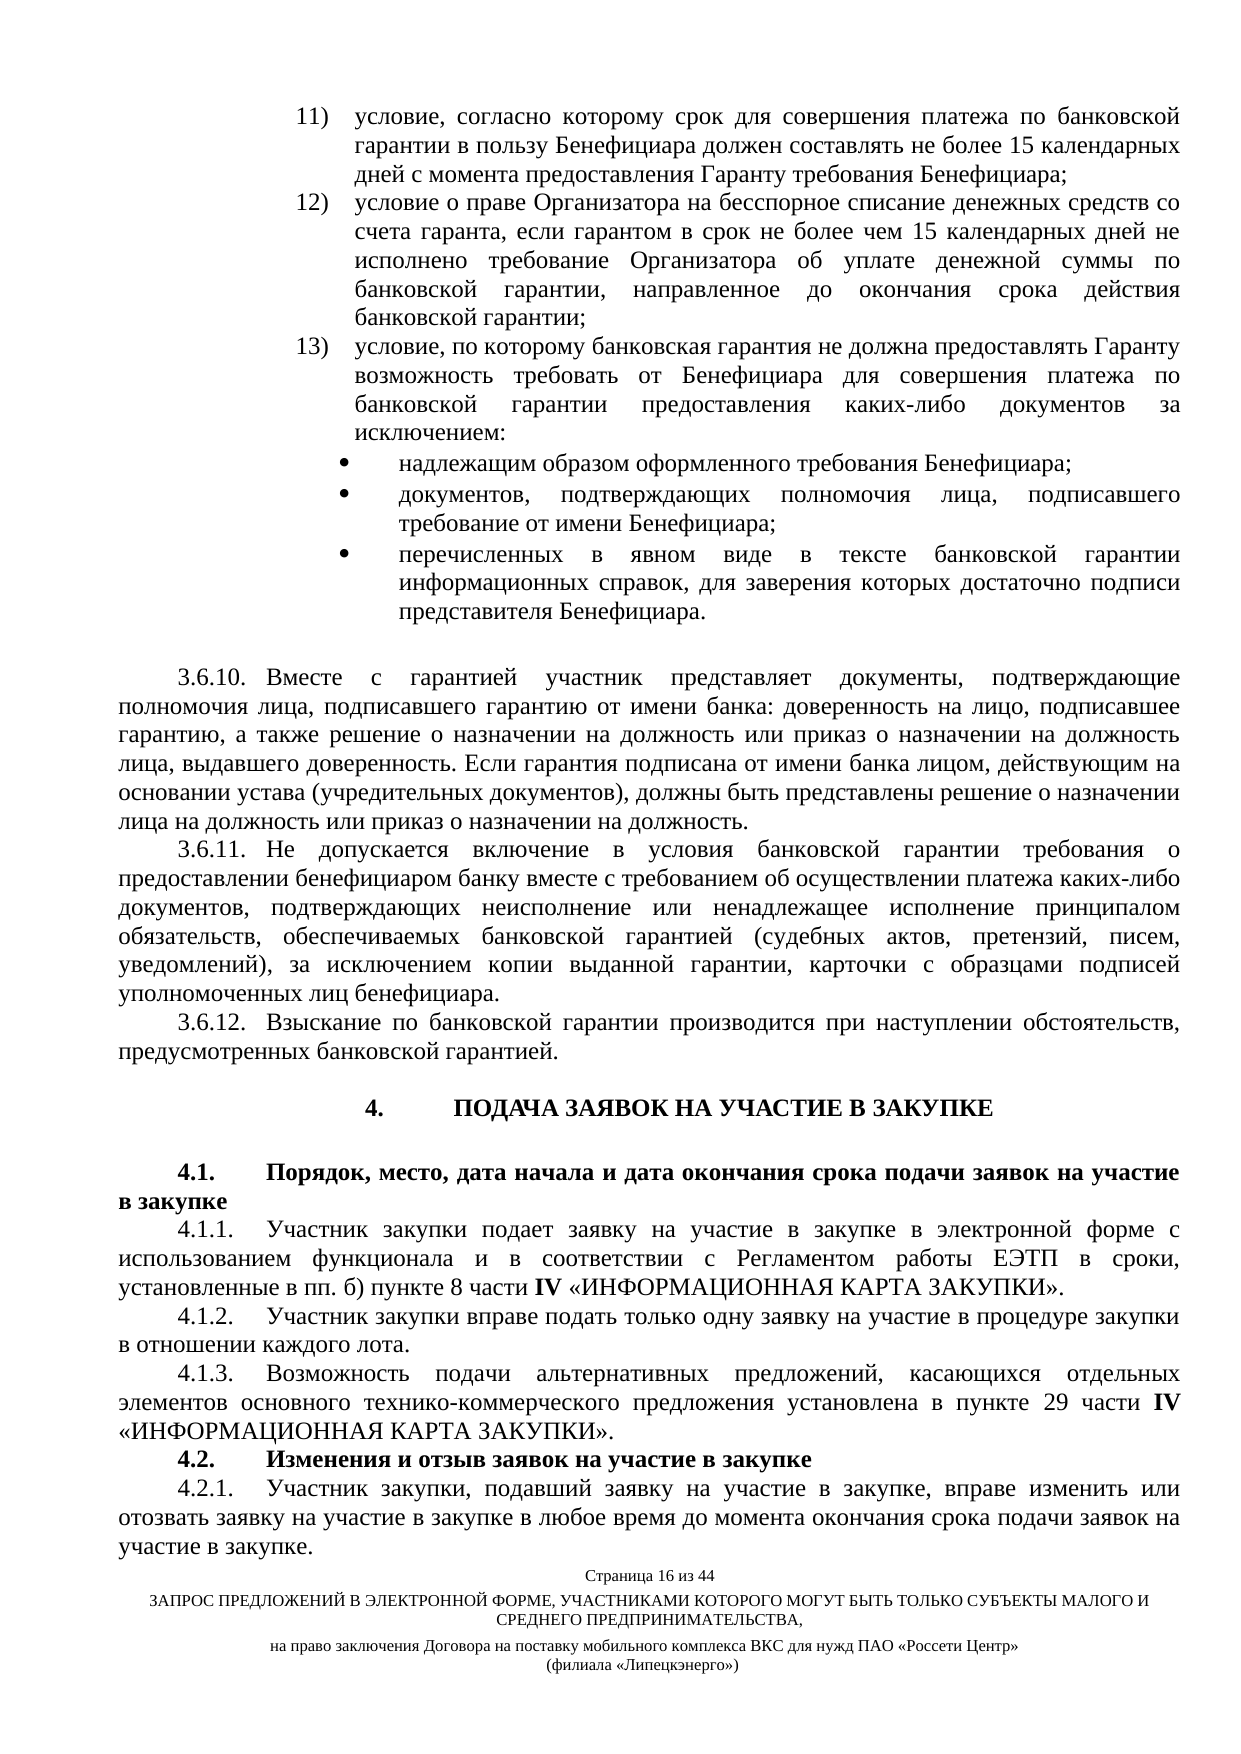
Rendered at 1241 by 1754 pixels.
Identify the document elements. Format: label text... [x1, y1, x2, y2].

list документов, подтверждающих полномочия лица, подписавшего требование от имени Бенефициара; [340, 479, 1181, 537]
subtitle Возможность подачи альтернативных предложений, касающихся отдельных элементов основного технико-коммерческого предложения установлена в пункте 29 части IV «ИНФОРМАЦИОННАЯ КАРТА ЗАКУПКИ». [118, 1358, 1181, 1444]
subtitle Изменения и отзыв заявок на участие в закупке [118, 1444, 1181, 1473]
list перечисленных в явном виде в тексте банковской гарантии информационных справок, для заверения которых достаточно подписи представителя Бенефициара. [340, 539, 1181, 625]
subtitle Вместе с гарантией участник представляет документы, подтверждающие полномочия лица, подписавшего гарантию от имени банка: доверенность на лицо, подписавшее гарантию, а также решение о назначении на должность или приказ о назначении на должность лица, выдавшего доверенность. Если гарантия подписана от имени банка лицом, действующим на основании устава (учредительных документов), должны быть представлены решение о назначении лица на должность или приказ о назначении на должность. [118, 662, 1181, 834]
list условие, по которому банковская гарантия не должна предоставлять Гаранту возможность требовать от Бенефициара для совершения платежа по банковской гарантии предоставления каких-либо документов за исключением: [295, 331, 1181, 446]
subtitle Порядок, место, дата начала и дата окончания срока подачи заявок на участие в закупке [118, 1157, 1181, 1214]
list надлежащим образом оформленного требования Бенефициара; [340, 448, 1181, 477]
subtitle Взыскание по банковской гарантии производится при наступлении обстоятельств, предусмотренных банковской гарантией. [118, 1007, 1181, 1064]
subtitle Участник закупки подает заявку на участие в закупке в электронной форме с использованием функционала и в соответствии с Регламентом работы ЕЭТП в сроки, установленные в пп. б) пункте 8 части IV «ИНФОРМАЦИОННАЯ КАРТА ЗАКУПКИ». [118, 1214, 1181, 1301]
subtitle Не допускается включение в условия банковской гарантии требования о предоставлении бенефициаром банку вместе с требованием об осуществлении платежа каких-либо документов, подтверждающих неисполнение или ненадлежащее исполнение принципалом обязательств, обеспечиваемых банковской гарантией (судебных актов, претензий, писем, уведомлений), за исключением копии выданной гарантии, карточки с образцами подписей уполномоченных лиц бенефициара. [118, 834, 1181, 1007]
list условие, согласно которому срок для совершения платежа по банковской гарантии в пользу Бенефициара должен составлять не более 15 календарных дней с момента предоставления Гаранту требования Бенефициара; [295, 101, 1181, 187]
subtitle Участник закупки, подавший заявку на участие в закупке, вправе изменить или отозвать заявку на участие в закупке в любое время до момента окончания срока подачи заявок на участие в закупке. [118, 1473, 1181, 1559]
list условие о праве Организатора на бесспорное списание денежных средств со счета гаранта, если гарантом в срок не более чем 15 календарных дней не исполнено требование Организатора об уплате денежной суммы по банковской гарантии, направленное до окончания срока действия банковской гарантии; [295, 187, 1181, 331]
subtitle Участник закупки вправе подать только одну заявку на участие в процедуре закупки в отношении каждого лота. [118, 1301, 1181, 1358]
subtitle ПОДАЧА ЗАЯВОК НА УЧАСТИЕ В ЗАКУПКЕ [118, 1093, 1181, 1122]
